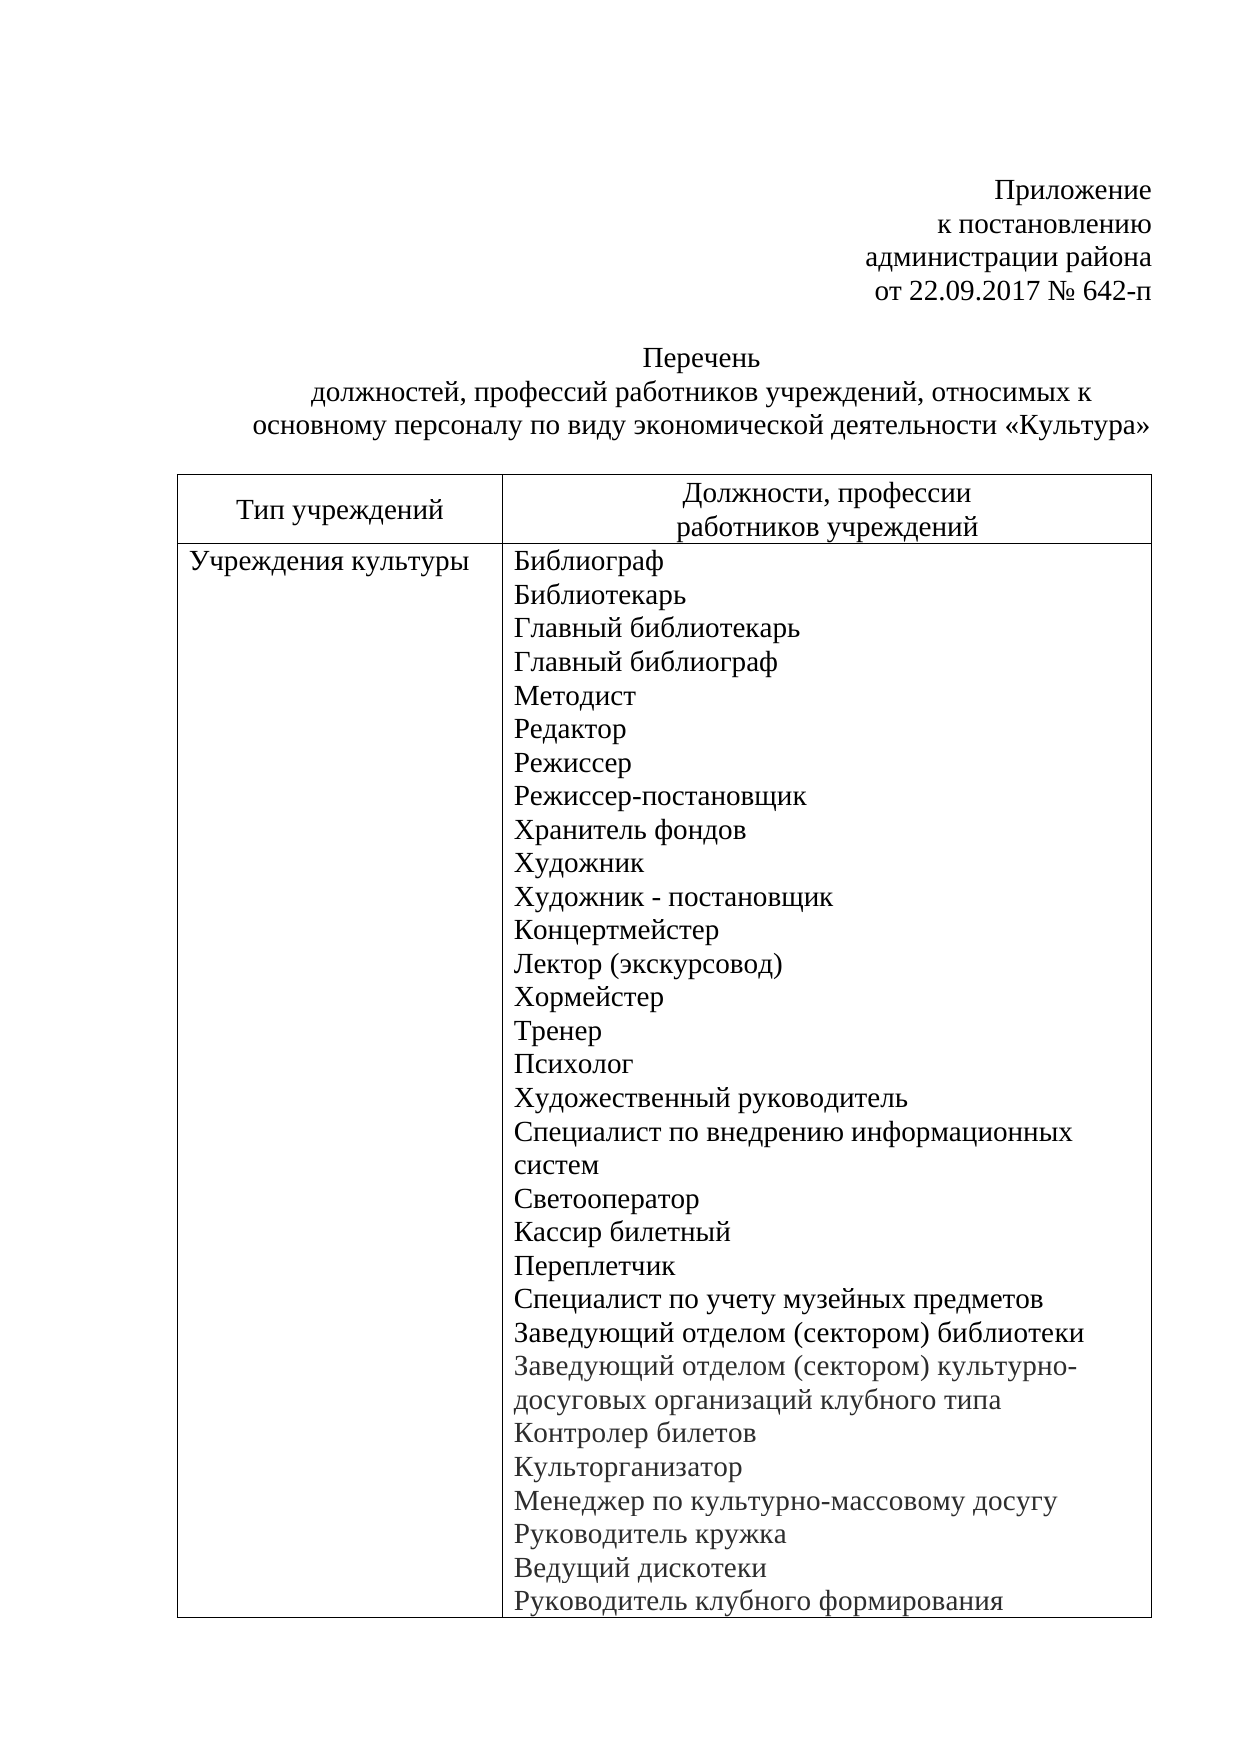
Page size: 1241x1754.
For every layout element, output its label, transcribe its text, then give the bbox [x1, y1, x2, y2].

text администрации района [177, 239, 1152, 273]
table_cell Учреждения культуры [178, 544, 502, 1617]
text от 22.09.2017 № 642-п [177, 273, 1152, 307]
table_header Тип учреждений [178, 475, 502, 542]
text Приложение [177, 172, 1152, 206]
text Перечень [251, 340, 1152, 374]
table_header Должности, профессии работников учреждений [503, 475, 1151, 542]
text должностей, профессий работников учреждений, относимых к основному персоналу по виду экономической деятельности «Культура» [251, 374, 1152, 441]
text к постановлению [177, 206, 1152, 239]
